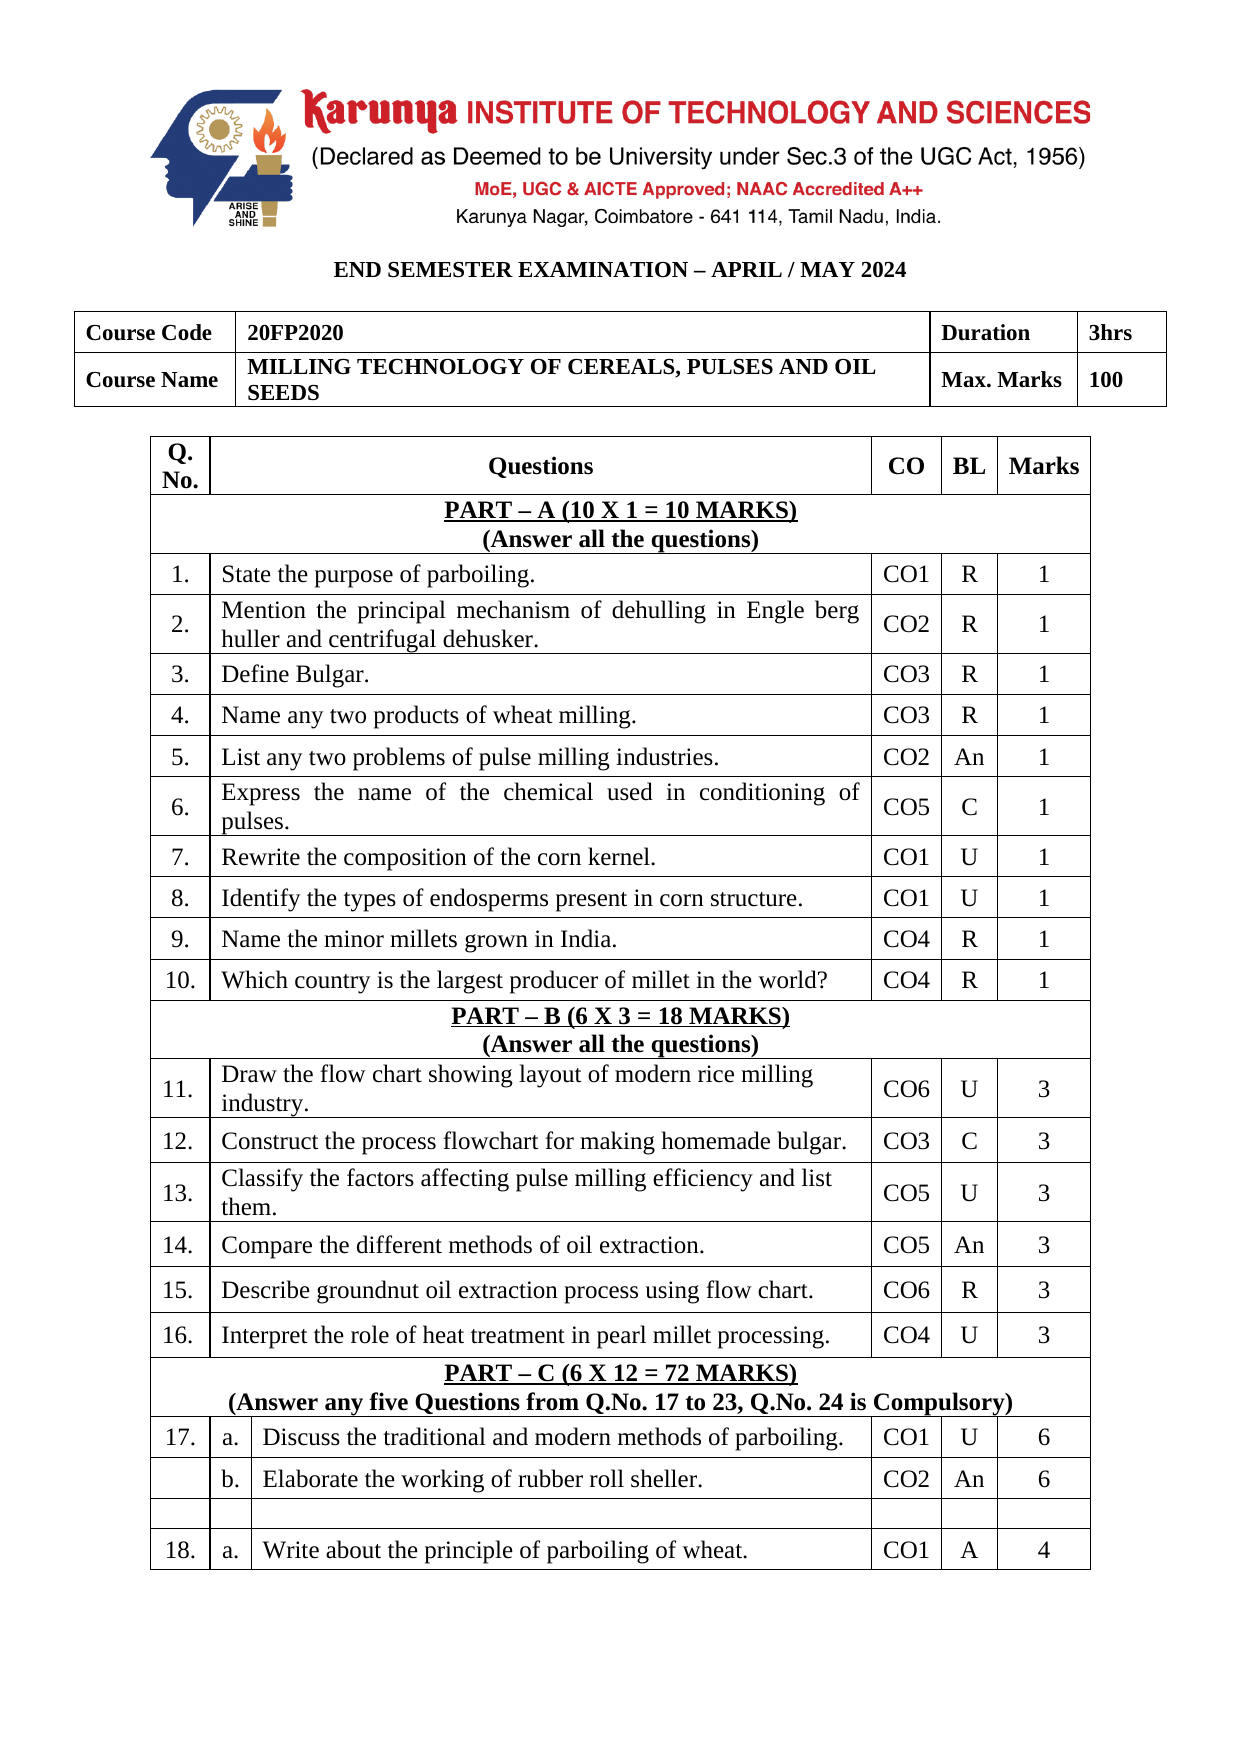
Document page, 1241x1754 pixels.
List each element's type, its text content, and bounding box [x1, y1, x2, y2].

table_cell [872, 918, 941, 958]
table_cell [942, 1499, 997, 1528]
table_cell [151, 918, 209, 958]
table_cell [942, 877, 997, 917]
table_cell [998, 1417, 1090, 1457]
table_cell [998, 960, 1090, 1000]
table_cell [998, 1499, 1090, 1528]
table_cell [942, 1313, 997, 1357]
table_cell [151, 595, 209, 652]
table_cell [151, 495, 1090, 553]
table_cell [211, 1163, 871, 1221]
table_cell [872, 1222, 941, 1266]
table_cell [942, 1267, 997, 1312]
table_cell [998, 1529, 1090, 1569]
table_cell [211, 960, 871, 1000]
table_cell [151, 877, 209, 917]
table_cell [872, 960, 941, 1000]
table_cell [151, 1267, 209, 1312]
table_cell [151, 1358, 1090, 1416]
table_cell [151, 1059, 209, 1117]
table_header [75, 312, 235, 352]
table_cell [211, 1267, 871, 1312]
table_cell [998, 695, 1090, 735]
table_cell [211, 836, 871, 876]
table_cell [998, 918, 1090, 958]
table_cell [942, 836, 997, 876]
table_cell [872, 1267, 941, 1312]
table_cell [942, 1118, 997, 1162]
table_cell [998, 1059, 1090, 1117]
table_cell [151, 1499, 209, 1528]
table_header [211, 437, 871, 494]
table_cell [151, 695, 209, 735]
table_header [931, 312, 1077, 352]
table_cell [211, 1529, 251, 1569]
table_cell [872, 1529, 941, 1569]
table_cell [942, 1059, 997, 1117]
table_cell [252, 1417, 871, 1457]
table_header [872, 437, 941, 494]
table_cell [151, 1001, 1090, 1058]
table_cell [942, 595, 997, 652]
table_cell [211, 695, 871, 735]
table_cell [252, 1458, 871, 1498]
text END SEMESTER EXAMINATION – APRIL / MAY 2024 [150, 256, 1090, 282]
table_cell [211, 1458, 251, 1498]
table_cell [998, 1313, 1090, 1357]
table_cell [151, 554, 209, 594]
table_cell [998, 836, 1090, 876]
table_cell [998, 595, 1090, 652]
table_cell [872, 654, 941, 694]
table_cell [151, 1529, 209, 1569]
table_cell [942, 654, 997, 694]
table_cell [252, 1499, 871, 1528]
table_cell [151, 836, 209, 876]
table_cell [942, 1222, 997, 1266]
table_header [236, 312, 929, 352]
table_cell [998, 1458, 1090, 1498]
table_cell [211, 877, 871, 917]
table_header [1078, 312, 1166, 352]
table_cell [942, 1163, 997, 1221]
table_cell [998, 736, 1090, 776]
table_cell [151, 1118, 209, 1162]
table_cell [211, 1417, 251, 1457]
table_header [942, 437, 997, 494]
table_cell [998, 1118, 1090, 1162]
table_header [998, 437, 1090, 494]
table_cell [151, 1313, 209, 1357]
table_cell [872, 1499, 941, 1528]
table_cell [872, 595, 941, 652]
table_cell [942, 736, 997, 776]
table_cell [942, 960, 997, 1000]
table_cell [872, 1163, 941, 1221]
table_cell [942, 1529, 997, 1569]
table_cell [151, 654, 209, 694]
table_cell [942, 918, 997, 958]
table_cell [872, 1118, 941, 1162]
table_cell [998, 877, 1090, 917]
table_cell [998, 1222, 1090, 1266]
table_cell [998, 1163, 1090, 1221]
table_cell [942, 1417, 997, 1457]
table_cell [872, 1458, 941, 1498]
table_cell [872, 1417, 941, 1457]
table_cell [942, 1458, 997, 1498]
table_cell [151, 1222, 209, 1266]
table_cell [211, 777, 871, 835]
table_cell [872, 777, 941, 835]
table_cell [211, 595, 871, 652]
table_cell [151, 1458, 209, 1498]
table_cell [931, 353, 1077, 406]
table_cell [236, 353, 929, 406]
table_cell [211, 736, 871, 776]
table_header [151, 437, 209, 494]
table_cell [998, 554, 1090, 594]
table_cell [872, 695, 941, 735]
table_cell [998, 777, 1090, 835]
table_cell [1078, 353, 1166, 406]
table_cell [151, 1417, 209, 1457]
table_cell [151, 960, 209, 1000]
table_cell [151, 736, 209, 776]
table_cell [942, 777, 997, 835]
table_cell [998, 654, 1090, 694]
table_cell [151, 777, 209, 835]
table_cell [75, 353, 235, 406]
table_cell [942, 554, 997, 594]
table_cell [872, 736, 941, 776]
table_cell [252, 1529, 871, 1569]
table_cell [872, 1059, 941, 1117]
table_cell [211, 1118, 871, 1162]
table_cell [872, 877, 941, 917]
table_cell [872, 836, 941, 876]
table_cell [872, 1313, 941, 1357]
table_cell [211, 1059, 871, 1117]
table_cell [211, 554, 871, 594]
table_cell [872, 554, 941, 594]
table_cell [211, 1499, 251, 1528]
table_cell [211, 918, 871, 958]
picture [150, 89, 1091, 227]
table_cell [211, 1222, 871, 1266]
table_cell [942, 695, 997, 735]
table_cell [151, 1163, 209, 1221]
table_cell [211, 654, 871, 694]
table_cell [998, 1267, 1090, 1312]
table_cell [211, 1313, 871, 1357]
